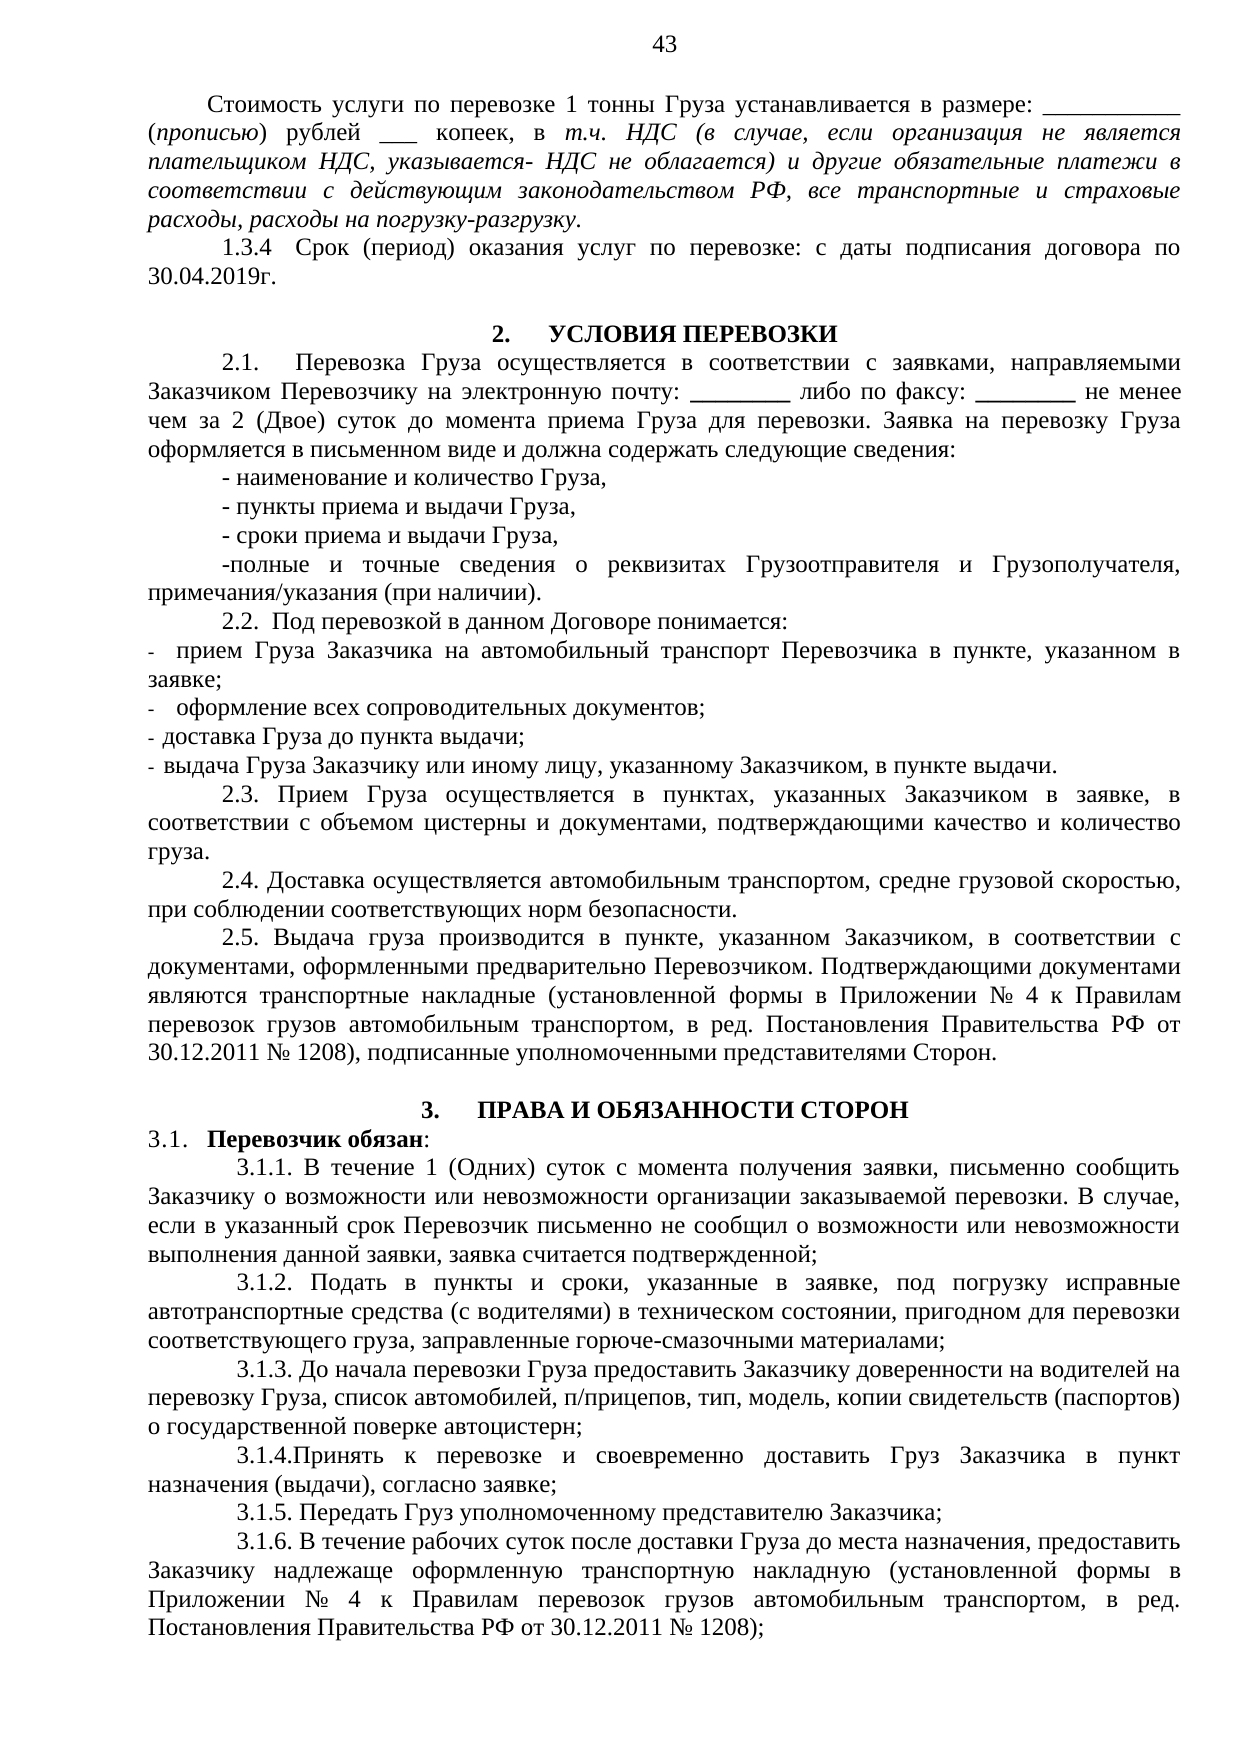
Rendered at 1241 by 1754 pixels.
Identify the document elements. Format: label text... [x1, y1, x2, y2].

text - сроки приема и выдачи Груза, [148, 520, 1182, 549]
text 3.1.1. В течение 1 (Одних) суток с момента получения заявки, письменно сообщить Заказчику о возможности или невозможности организации заказываемой перевозки. В случае, если в указанный срок Перевозчик письменно не сообщил о возможности или невозможности выполнения данной заявки, заявка считается подтвержденной; [148, 1152, 1181, 1267]
list доставка Груза до пункта выдачи; [148, 721, 1182, 750]
text 3.1.2. Подать в пункты и сроки, указанные в заявке, под погрузку исправные автотранспортные средства (с водителями) в техническом состоянии, пригодном для перевозки соответствующего груза, заправленные горюче-смазочными материалами; [148, 1267, 1181, 1354]
text - пункты приема и выдачи Груза, [148, 491, 1182, 520]
list Перевозка Груза осуществляется в соответствии с заявками, направляемыми Заказчиком Перевозчику на электронную почту: ________ либо по факсу: ________ не менее чем за 2 (Двое) суток до момента приема Груза для перевозки. Заявка на перевозку Груза оформляется в письменном виде и должна содержать следующие сведения: [148, 347, 1182, 462]
list прием Груза Заказчика на автомобильный транспорт Перевозчика в пункте, указанном в заявке; [148, 635, 1182, 692]
list УСЛОВИЯ ПЕРЕВОЗКИ [148, 319, 1182, 347]
list выдача Груза Заказчику или иному лицу, указанному Заказчиком, в пункте выдачи. [148, 750, 1182, 779]
text 3.1.4.Принять к перевозке и своевременно доставить Груз Заказчика в пункт назначения (выдачи), согласно заявке; [148, 1440, 1181, 1497]
text Стоимость услуги по перевозке 1 тонны Груза устанавливается в размере: ___________ (прописью) рублей ___ копеек, в т.ч. НДС (в случае, если организация не является плательщиком НДС, указывается- НДС не облагается) и другие обязательные платежи в соответствии с действующим законодательством РФ, все транспортные и страховые расходы, расходы на погрузку-разгрузку. [148, 89, 1182, 232]
text -полные и точные сведения о реквизитах Грузоотправителя и Грузополучателя, примечания/указания (при наличии). [148, 549, 1182, 606]
text 2.3. Прием Груза осуществляется в пунктах, указанных Заказчиком в заявке, в соответствии с объемом цистерны и документами, подтверждающими качество и количество груза. [148, 779, 1182, 865]
list оформление всех сопроводительных документов; [148, 692, 1182, 721]
text 2.2. Под перевозкой в данном Договоре понимается: [148, 606, 1182, 635]
text 3.1.5. Передать Груз уполномоченному представителю Заказчика; [148, 1497, 1181, 1526]
list Перевозчик обязан: [148, 1124, 1182, 1152]
text 3.1.6. В течение рабочих суток после доставки Груза до места назначения, предоставить Заказчику надлежаще оформленную транспортную накладную (установленной формы в Приложении № 4 к Правилам перевозок грузов автомобильным транспортом, в ред. Постановления Правительства РФ от 30.12.2011 № 1208); [148, 1526, 1181, 1641]
list ПРАВА И ОБЯЗАННОСТИ СТОРОН [148, 1095, 1182, 1124]
list Срок (период) оказания услуг по перевозке: с даты подписания договора по 30.04.2019г. [148, 232, 1182, 290]
text 2.5. Выдача груза производится в пункте, указанном Заказчиком, в соответствии с документами, оформленными предварительно Перевозчиком. Подтверждающими документами являются транспортные накладные (установленной формы в Приложении № 4 к Правилам перевозок грузов автомобильным транспортом, в ред. Постановления Правительства РФ от 30.12.2011 № 1208), подписанные уполномоченными представителями Сторон. [148, 922, 1182, 1066]
text - наименование и количество Груза, [148, 462, 1182, 491]
text 2.4. Доставка осуществляется автомобильным транспортом, средне грузовой скоростью, при соблюдении соответствующих норм безопасности. [148, 865, 1182, 922]
text 3.1.3. До начала перевозки Груза предоставить Заказчику доверенности на водителей на перевозку Груза, список автомобилей, п/прицепов, тип, модель, копии свидетельств (паспортов) о государственной поверке автоцистерн; [148, 1354, 1181, 1440]
